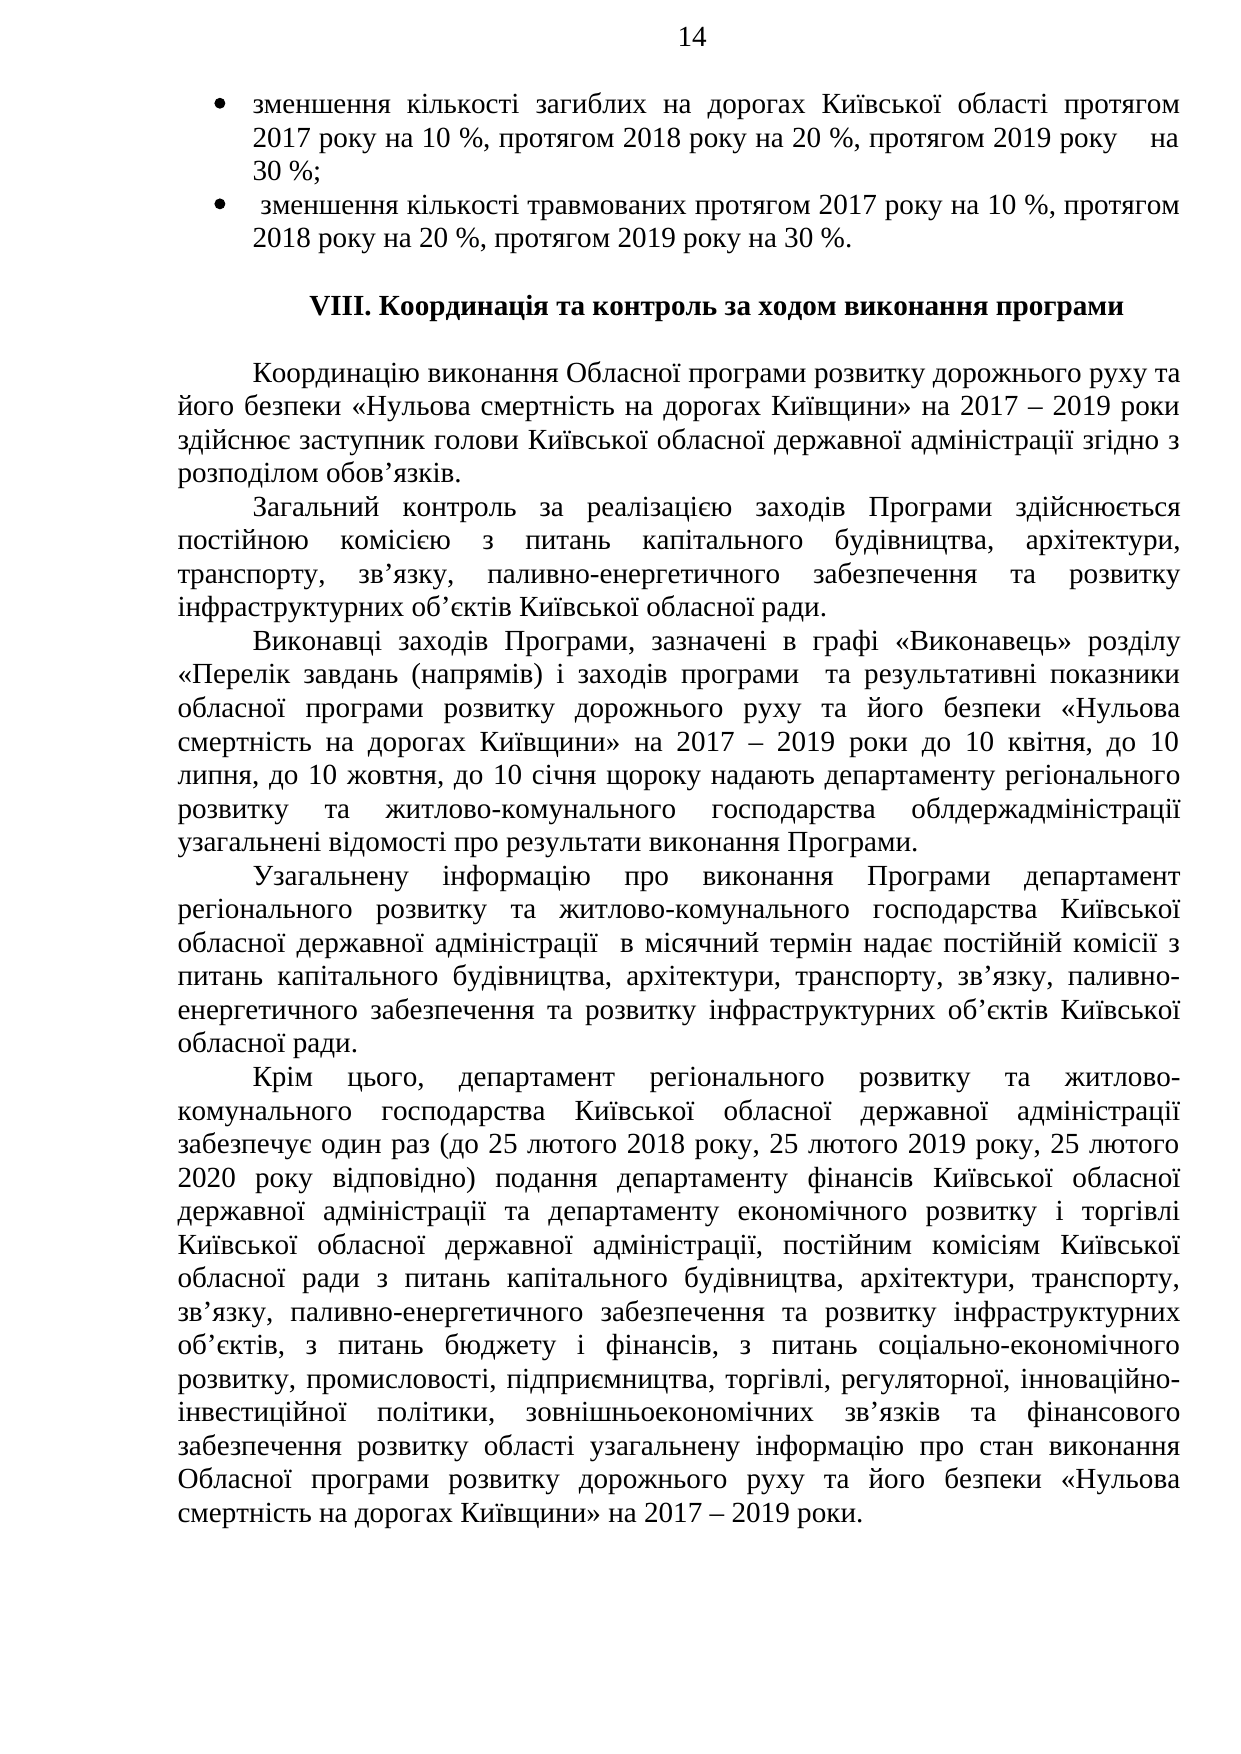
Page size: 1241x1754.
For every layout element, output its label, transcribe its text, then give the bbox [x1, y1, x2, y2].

list зменшення кількості загиблих на дорогах Київської області протягом 2017 року на 10 %, протягом 2018 року на 20 %, протягом 2019 року на 30 %; [215, 86, 1181, 187]
text Координацію виконання Обласної програми розвитку дорожнього руху та його безпеки «Нульова смертність на дорогах Київщини» на 2017 – 2019 роки здійснює заступник голови Київської обласної державної адміністрації згідно з розподілом обов’язків. [177, 355, 1181, 489]
text Загальний контроль за реалізацією заходів Програми здійснюється постійною комісією з питань капітального будівництва, архітектури, транспорту, зв’язку, паливно-енергетичного забезпечення та розвитку інфраструктурних об’єктів Київської обласної ради. [177, 489, 1181, 623]
text Виконавці заходів Програми, зазначені в графі «Виконавець» розділу «Перелік завдань (напрямів) і заходів програми та результативні показники обласної програми розвитку дорожнього руху та його безпеки «Нульова смертність на дорогах Київщини» на 2017 – 2019 роки до 10 квітня, до 10 липня, до 10 жовтня, до 10 січня щороку надають департаменту регіонального розвитку та житлово-комунального господарства облдержадміністрації узагальнені відомості про результати виконання Програми. [177, 623, 1181, 858]
list зменшення кількості травмованих протягом 2017 року на 10 %, протягом 2018 року на 20 %, протягом 2019 року на 30 %. [215, 187, 1181, 254]
text Крім цього, департамент регіонального розвитку та житлово-комунального господарства Київської обласної державної адміністрації забезпечує один раз (до 25 лютого 2018 року, 25 лютого 2019 року, 25 лютого 2020 року відповідно) подання департаменту фінансів Київської обласної державної адміністрації та департаменту економічного розвитку і торгівлі Київської обласної державної адміністрації, постійним комісіям Київської обласної ради з питань капітального будівництва, архітектури, транспорту, зв’язку, паливно-енергетичного забезпечення та розвитку інфраструктурних об’єктів, з питань бюджету і фінансів, з питань соціально-економічного розвитку, промисловості, підприємництва, торгівлі, регуляторної, інноваційно-інвестиційної політики, зовнішньоекономічних зв’язків та фінансового забезпечення розвитку області узагальнену інформацію про стан виконання Обласної програми розвитку дорожнього руху та його безпеки «Нульова смертність на дорогах Київщини» на 2017 – 2019 роки. [177, 1059, 1181, 1529]
text 14 [252, 19, 1181, 53]
text Узагальнену інформацію про виконання Програми департамент регіонального розвитку та житлово-комунального господарства Київської обласної державної адміністрації в місячний термін надає постійній комісії з питань капітального будівництва, архітектури, транспорту, зв’язку, паливно-енергетичного забезпечення та розвитку інфраструктурних об’єктів Київської обласної ради. [177, 858, 1181, 1059]
text VІII. Координація та контроль за ходом виконання програми [177, 288, 1181, 321]
